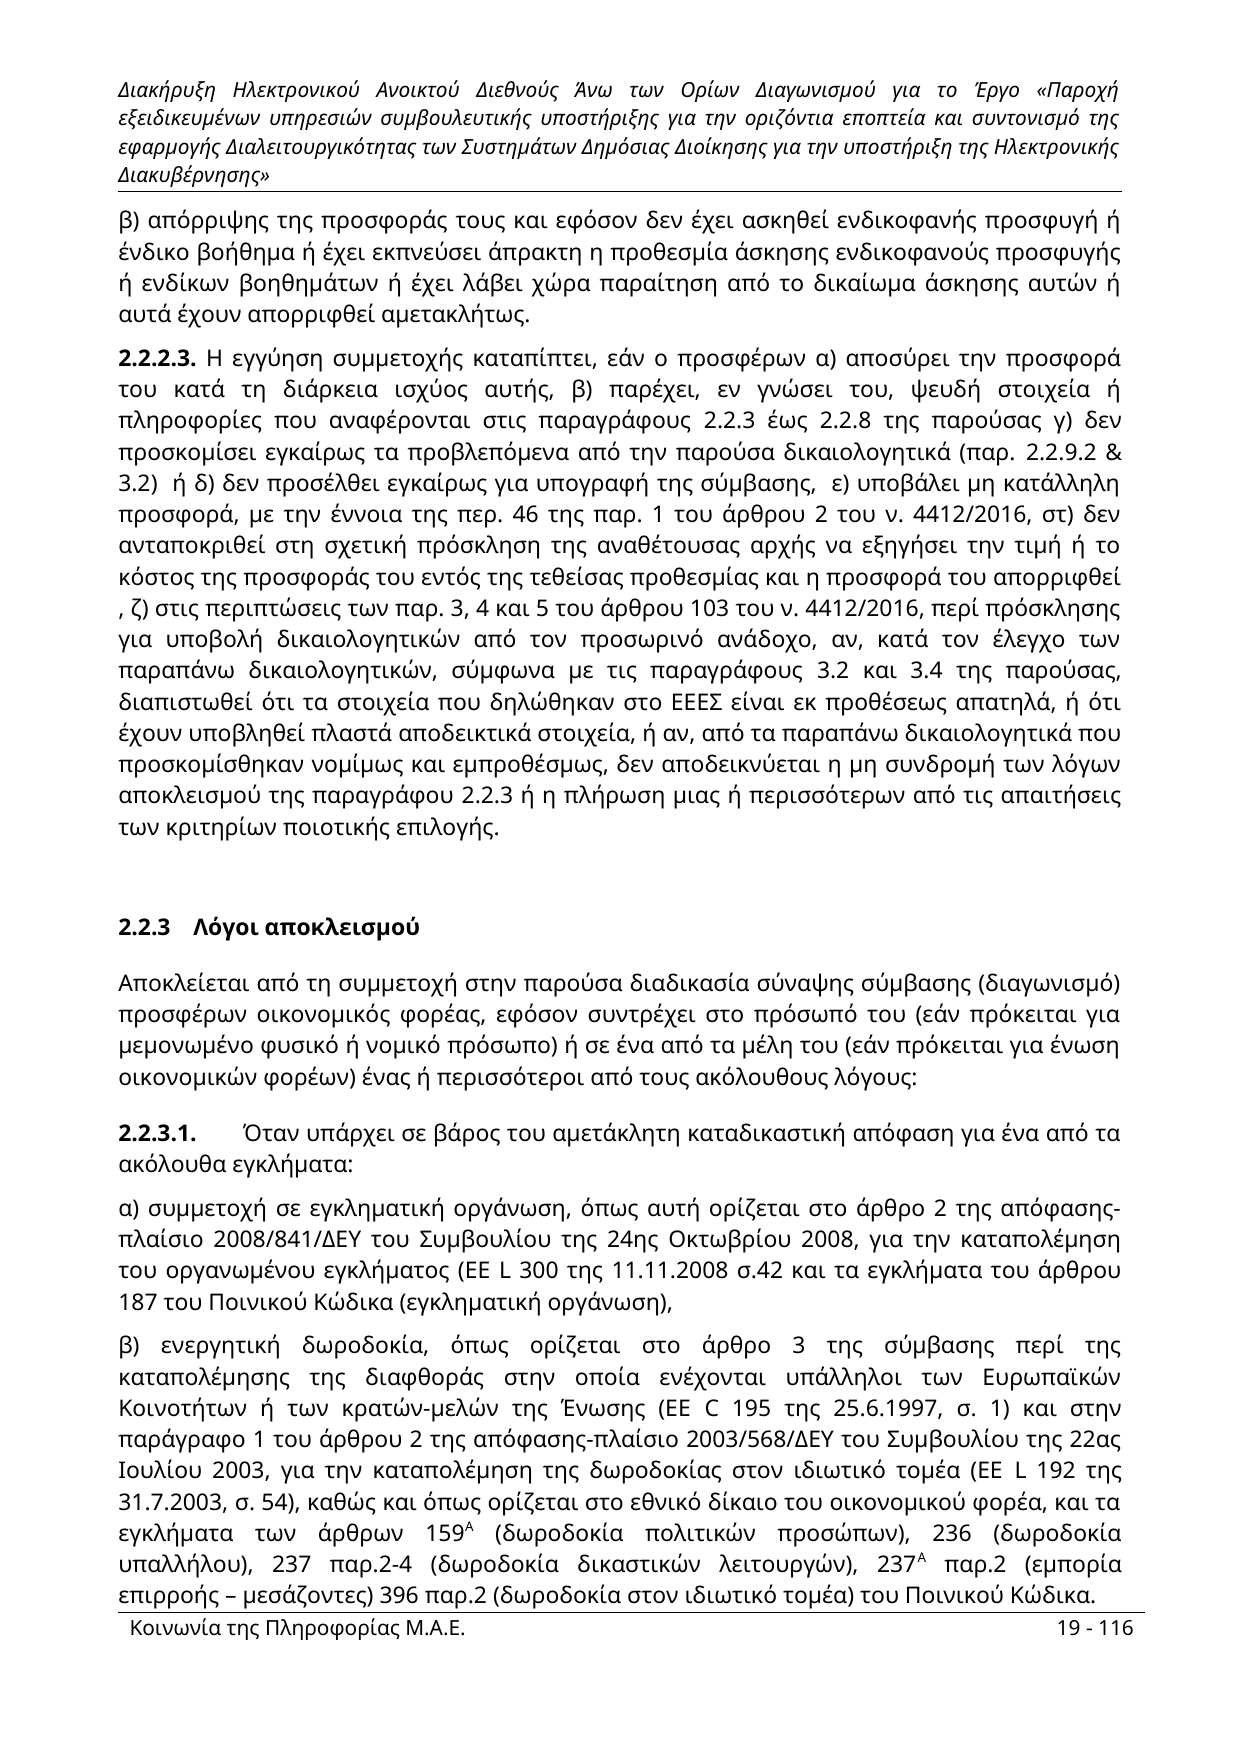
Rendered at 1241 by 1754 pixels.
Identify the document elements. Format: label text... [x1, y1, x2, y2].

text β) απόρριψης της προσφοράς τους και εφόσον δεν έχει ασκηθεί ενδικοφανής προσφυγή ή ένδικο βοήθημα ή έχει εκπνεύσει άπρακτη η προθεσμία άσκησης ενδικοφανούς προσφυγής ή ενδίκων βοηθημάτων ή έχει λάβει χώρα παραίτηση από το δικαίωμα άσκησης αυτών ή αυτά έχουν απορριφθεί αμετακλήτως. [118, 204, 1122, 329]
list Όταν υπάρχει σε βάρος του αμετάκλητη καταδικαστική απόφαση για ένα από τα ακόλουθα εγκλήματα: [118, 1117, 1122, 1179]
text 2.2.2.3. Η εγγύηση συμμετοχής καταπίπτει, εάν ο προσφέρων α) αποσύρει την προσφορά του κατά τη διάρκεια ισχύος αυτής, β) παρέχει, εν γνώσει του, ψευδή στοιχεία ή πληροφορίες που αναφέρονται στις παραγράφους 2.2.3 έως 2.2.8 της παρούσας γ) δεν προσκομίσει εγκαίρως τα προβλεπόμενα από την παρούσα δικαιολογητικά (παρ. 2.2.9.2 & 3.2) ή δ) δεν προσέλθει εγκαίρως για υπογραφή της σύμβασης, ε) υποβάλει μη κατάλληλη προσφορά, με την έννοια της περ. 46 της παρ. 1 του άρθρου 2 του ν. 4412/2016, στ) δεν ανταποκριθεί στη σχετική πρόσκληση της αναθέτουσας αρχής να εξηγήσει την τιμή ή το κόστος της προσφοράς του εντός της τεθείσας προθεσμίας και η προσφορά του απορριφθεί , ζ) στις περιπτώσεις των παρ. 3, 4 και 5 του άρθρου 103 του ν. 4412/2016, περί πρόσκλησης για υποβολή δικαιολογητικών από τον προσωρινό ανάδοχο, αν, κατά τον έλεγχο των παραπάνω δικαιολογητικών, σύμφωνα με τις παραγράφους 3.2 και 3.4 της παρούσας, διαπιστωθεί ότι τα στοιχεία που δηλώθηκαν στο ΕΕΕΣ είναι εκ προθέσεως απατηλά, ή ότι έχουν υποβληθεί πλαστά αποδεικτικά στοιχεία, ή αν, από τα παραπάνω δικαιολογητικά που προσκομίσθηκαν νομίμως και εμπροθέσμως, δεν αποδεικνύεται η μη συνδρομή των λόγων αποκλεισμού της παραγράφου 2.2.3 ή η πλήρωση μιας ή περισσότερων από τις απαιτήσεις των κριτηρίων ποιοτικής επιλογής. [118, 342, 1122, 842]
text Αποκλείεται από τη συμμετοχή στην παρούσα διαδικασία σύναψης σύμβασης (διαγωνισμό) προσφέρων οικονομικός φορέας, εφόσον συντρέχει στο πρόσωπό του (εάν πρόκειται για μεμονωμένο φυσικό ή νομικό πρόσωπο) ή σε ένα από τα μέλη του (εάν πρόκειται για ένωση οικονομικών φορέων) ένας ή περισσότεροι από τους ακόλουθους λόγους: [118, 967, 1122, 1092]
text β) ενεργητική δωροδοκία, όπως ορίζεται στο άρθρο 3 της σύμβασης περί της καταπολέμησης της διαφθοράς στην οποία ενέχονται υπάλληλοι των Ευρωπαϊκών Κοινοτήτων ή των κρατών-μελών της Ένωσης (ΕΕ C 195 της 25.6.1997, σ. 1) και στην παράγραφο 1 του άρθρου 2 της απόφασης-πλαίσιο 2003/568/ΔΕΥ του Συμβουλίου της 22ας Ιουλίου 2003, για την καταπολέμηση της δωροδοκίας στον ιδιωτικό τομέα (ΕΕ L 192 της 31.7.2003, σ. 54), καθώς και όπως ορίζεται στο εθνικό δίκαιο του οικονομικού φορέα, και τα εγκλήματα των άρθρων 159Α (δωροδοκία πολιτικών προσώπων), 236 (δωροδοκία υπαλλήλου), 237 παρ.2-4 (δωροδοκία δικαστικών λειτουργών), 237Α παρ.2 (εμπορία επιρροής – μεσάζοντες) 396 παρ.2 (δωροδοκία στον ιδιωτικό τομέα) του Ποινικού Κώδικα. [118, 1329, 1122, 1611]
text α) συμμετοχή σε εγκληματική οργάνωση, όπως αυτή ορίζεται στο άρθρο 2 της απόφασης-πλαίσιο 2008/841/ΔΕΥ του Συμβουλίου της 24ης Οκτωβρίου 2008, για την καταπολέμηση του οργανωμένου εγκλήματος (ΕΕ L 300 της 11.11.2008 σ.42 και τα εγκλήματα του άρθρου 187 του Ποινικού Κώδικα (εγκληματική οργάνωση), [118, 1192, 1122, 1317]
subtitle Λόγοι αποκλεισμού [118, 911, 1122, 942]
